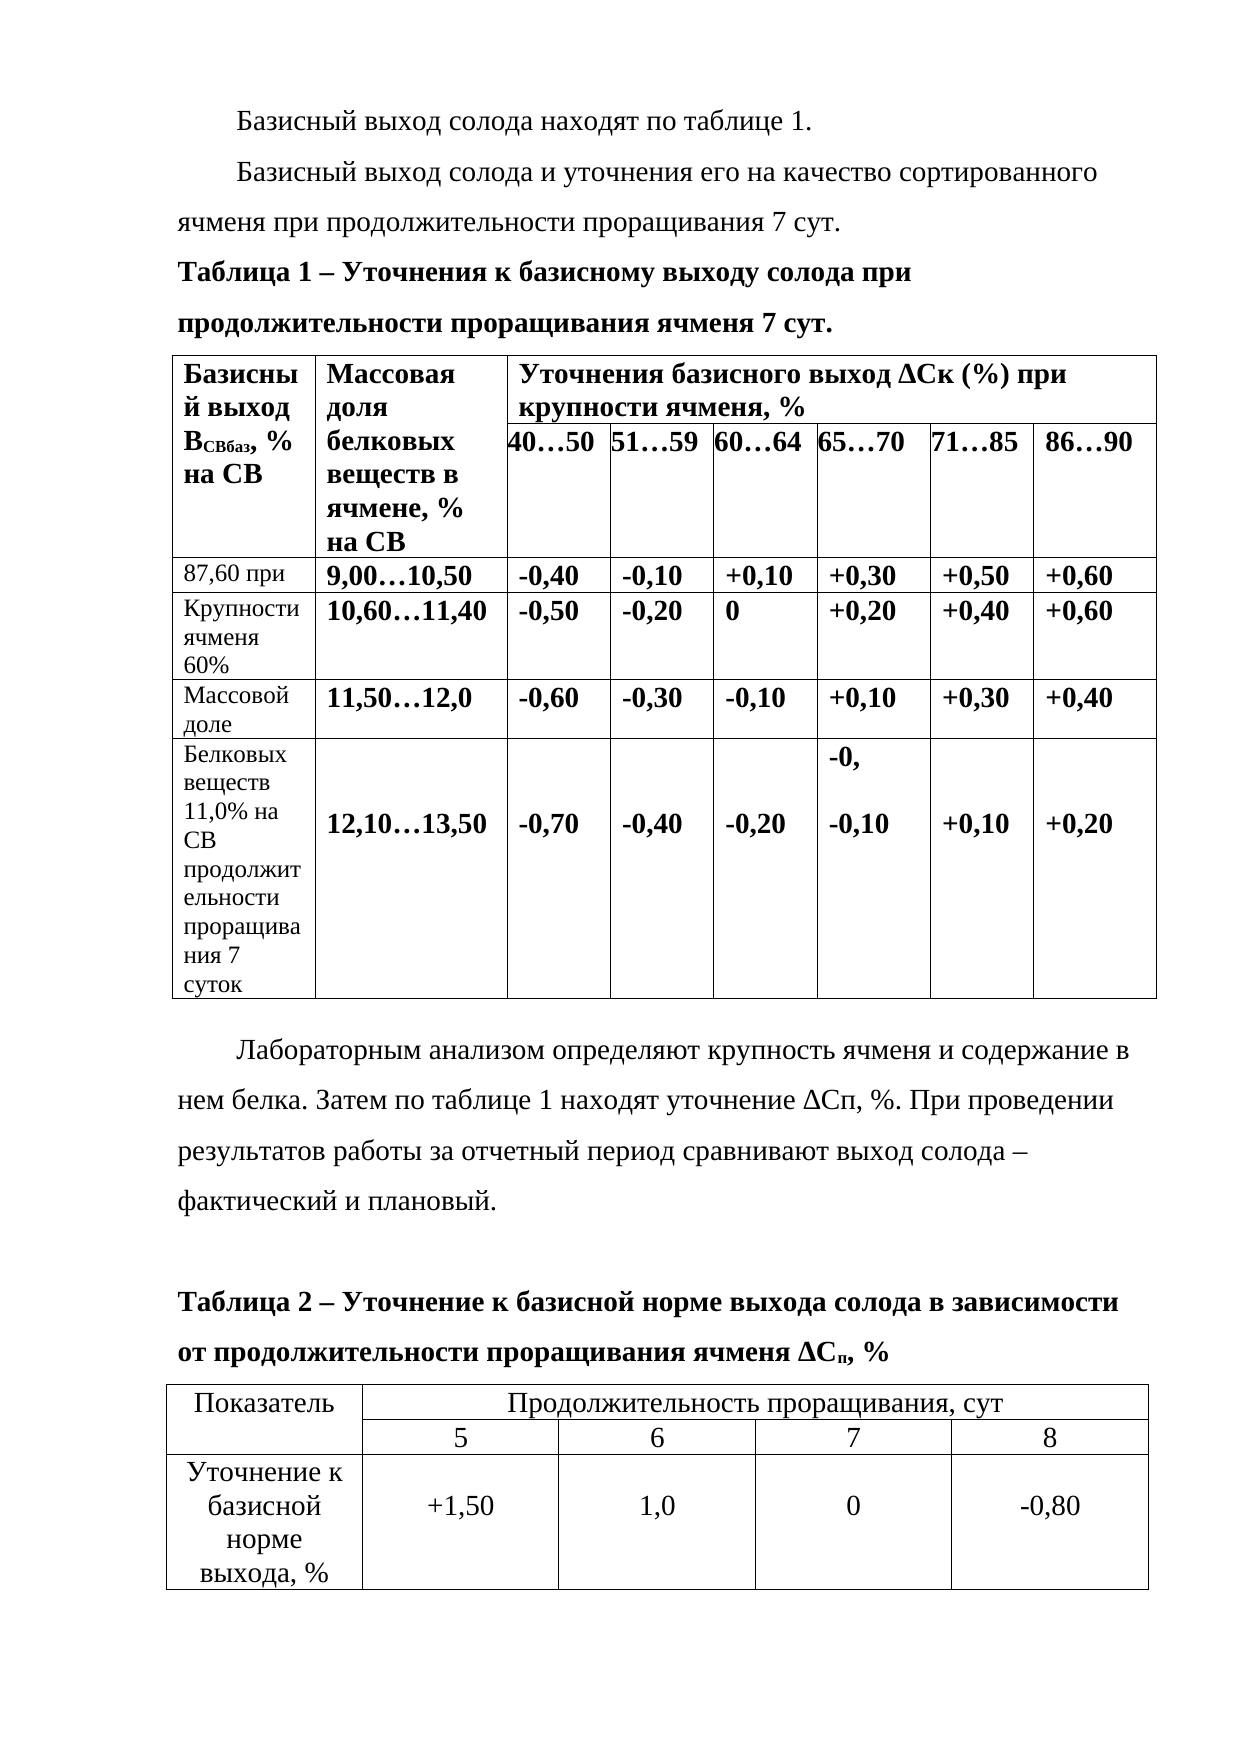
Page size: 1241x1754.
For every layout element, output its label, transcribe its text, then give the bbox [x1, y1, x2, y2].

table_cell 40…50 [508, 424, 610, 557]
table_cell +1,50 [363, 1455, 558, 1589]
table_header Продолжительность проращивания, сут [363, 1385, 1148, 1419]
table_cell +0,30 [931, 680, 1033, 738]
table_cell Белковых веществ 11,0% на СВ продолжительности проращивания 7 суток [173, 739, 315, 997]
table_cell 51…59 [611, 424, 713, 557]
table_cell 87,60 при [173, 558, 315, 592]
table_cell 60…64 [714, 424, 817, 557]
table_cell +0,50 [931, 558, 1033, 592]
table_cell -0,80 [952, 1455, 1148, 1589]
table_cell +0,30 [818, 558, 930, 592]
table_cell 12,10…13,50 [316, 739, 507, 997]
table_cell Массовой доле [173, 680, 315, 738]
table_cell +0,60 [1034, 593, 1156, 679]
table_cell -0,70 [508, 739, 610, 997]
table_header Показатель [167, 1385, 362, 1453]
table_cell -0, -0,10 [818, 739, 930, 997]
table_cell 6 [559, 1420, 755, 1453]
table_cell +0,20 [1034, 739, 1156, 997]
table_cell -0,20 [611, 593, 713, 679]
table_cell +0,10 [931, 739, 1033, 997]
table_cell +0,60 [1034, 558, 1156, 592]
table_cell 86…90 [1034, 424, 1156, 557]
table_cell -0,60 [508, 680, 610, 738]
table_cell -0,10 [714, 680, 817, 738]
table_cell +0,20 [818, 593, 930, 679]
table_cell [167, 1455, 362, 1589]
text Таблица 2 – Уточнение к базисной норме выхода солода в зависимости от продолжительности проращивания ячменя ∆Сп, % [177, 1284, 1152, 1367]
table_header Уточнения базисного выход ∆Ск (%) при крупности ячменя, % [508, 356, 1156, 423]
table_cell +0,40 [931, 593, 1033, 679]
table_cell +0,10 [818, 680, 930, 738]
table_cell 7 [756, 1420, 951, 1453]
table_cell 0 [714, 593, 817, 679]
text Базисный выход солода и уточнения его на качество сортированного ячменя при продолжительности проращивания 7 сут. [177, 154, 1152, 238]
table_cell 0 [756, 1455, 951, 1589]
table_cell 65…70 [818, 424, 930, 557]
text Таблица 1 – Уточнения к базисному выходу солода при продолжительности проращивания ячменя 7 сут. [177, 254, 1152, 338]
table_cell -0,40 [508, 558, 610, 592]
table_cell -0,30 [611, 680, 713, 738]
table_cell 1,0 [559, 1455, 755, 1589]
table_cell +0,10 [714, 558, 817, 592]
table_cell 8 [952, 1420, 1148, 1453]
table_header Базисный выход ВСВбаз, % на СВ [173, 356, 315, 557]
text Базисный выход солода находят по таблице 1. [177, 103, 1152, 137]
table_cell -0,40 [611, 739, 713, 997]
text Лабораторным анализом определяют крупность ячменя и содержание в нем белка. Затем по таблице 1 находят уточнение ∆Сп, %. При проведении результатов работы за отчетный период сравнивают выход солода – фактический и плановый. [177, 1032, 1152, 1217]
table_cell 5 [363, 1420, 558, 1453]
table_cell 11,50…12,0 [316, 680, 507, 738]
table_cell -0,50 [508, 593, 610, 679]
table_cell 71…85 [931, 424, 1033, 557]
table_cell 10,60…11,40 [316, 593, 507, 679]
table_cell 9,00…10,50 [316, 558, 507, 592]
table_header Массовая доля белковых веществ в ячмене, % на СВ [316, 356, 507, 557]
table_cell Крупности ячменя 60% [173, 593, 315, 679]
table_cell +0,40 [1034, 680, 1156, 738]
table_cell -0,10 [611, 558, 713, 592]
table_cell -0,20 [714, 739, 817, 997]
